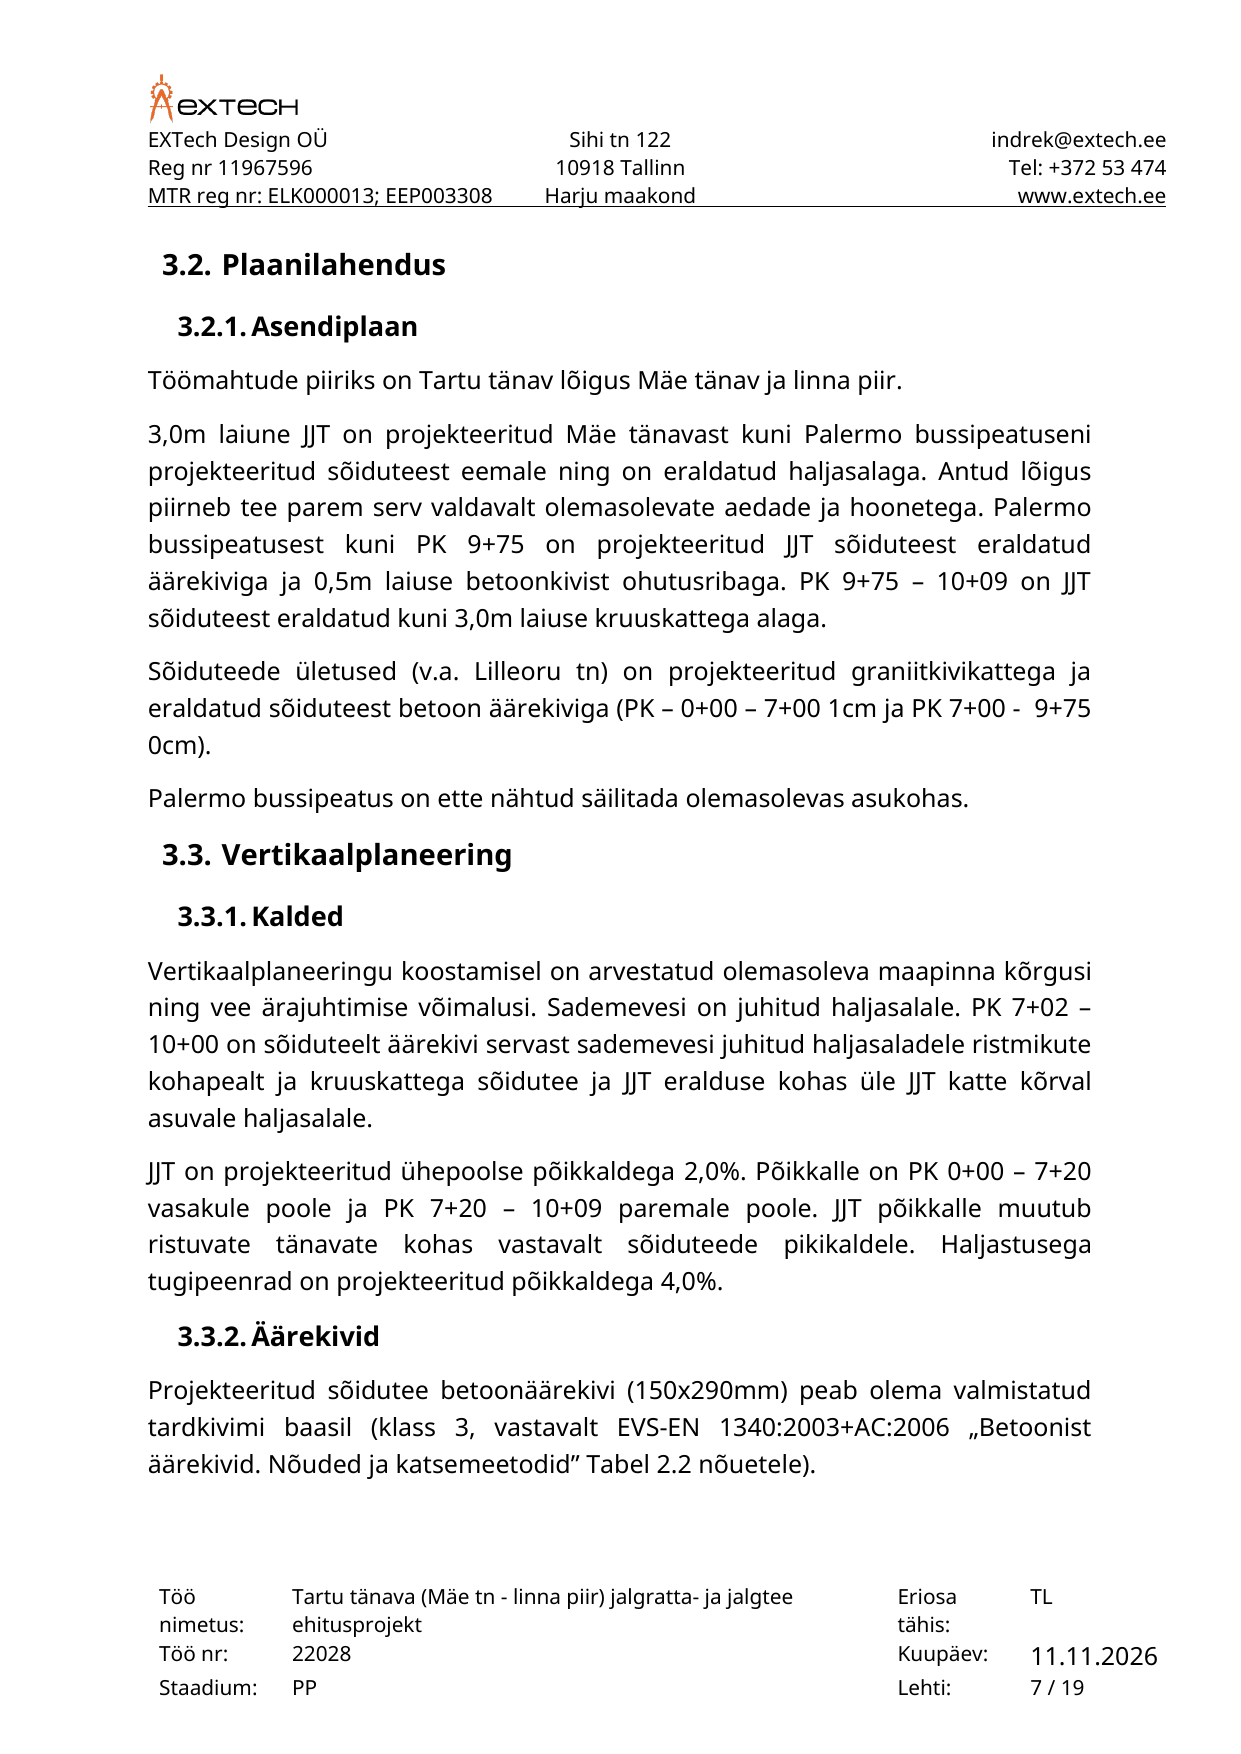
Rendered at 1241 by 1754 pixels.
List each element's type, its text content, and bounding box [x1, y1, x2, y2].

text Sõiduteede ületused (v.a. Lilleoru tn) on projekteeritud graniitkivikattega ja eraldatud sõiduteest betoon äärekiviga (PK – 0+00 – 7+00 1cm ja PK 7+00 - 9+75 0cm). [148, 654, 1093, 761]
text Projekteeritud sõidutee betoonäärekivi (150x290mm) peab olema valmistatud tardkivimi baasil (klass 3, vastavalt EVS-EN 1340:2003+AC:2006 „Betoonist äärekivid. Nõuded ja katsemeetodid” Tabel 2.2 nõuetele). [148, 1373, 1093, 1480]
subtitle Vertikaalplaneering [162, 834, 1093, 874]
text JJT on projekteeritud ühepoolse põikkaldega 2,0%. Põikkalle on PK 0+00 – 7+20 vasakule poole ja PK 7+20 – 10+09 paremale poole. JJT põikkalle muutub ristuvate tänavate kohas vastavalt sõiduteede pikikaldele. Haljastusega tugipeenrad on projekteeritud põikkaldega 4,0%. [148, 1154, 1093, 1298]
picture [147, 73, 300, 125]
text 3,0m laiune JJT on projekteeritud Mäe tänavast kuni Palermo bussipeatuseni projekteeritud sõiduteest eemale ning on eraldatud haljasalaga. Antud lõigus piirneb tee parem serv valdavalt olemasolevate aedade ja hoonetega. Palermo bussipeatusest kuni PK 9+75 on projekteeritud JJT sõiduteest eraldatud äärekiviga ja 0,5m laiuse betoonkivist ohutusribaga. PK 9+75 – 10+09 on JJT sõiduteest eraldatud kuni 3,0m laiuse kruuskattega alaga. [148, 416, 1093, 634]
subtitle Kalded [177, 898, 1093, 935]
subtitle Äärekivid [177, 1317, 1093, 1354]
subtitle Plaanilahendus [162, 244, 1093, 284]
text Töömahtude piiriks on Tartu tänav lõigus Mäe tänav ja linna piir. [148, 363, 1093, 397]
subtitle Asendiplaan [177, 308, 1093, 344]
text Palermo bussipeatus on ette nähtud säilitada olemasolevas asukohas. [148, 781, 1093, 815]
text Vertikaalplaneeringu koostamisel on arvestatud olemasoleva maapinna kõrgusi ning vee ärajuhtimise võimalusi. Sademevesi on juhitud haljasalale. PK 7+02 – 10+00 on sõiduteelt äärekivi servast sademevesi juhitud haljasaladele ristmikute kohapealt ja kruuskattega sõidutee ja JJT eralduse kohas üle JJT katte kõrval asuvale haljasalale. [148, 953, 1093, 1134]
